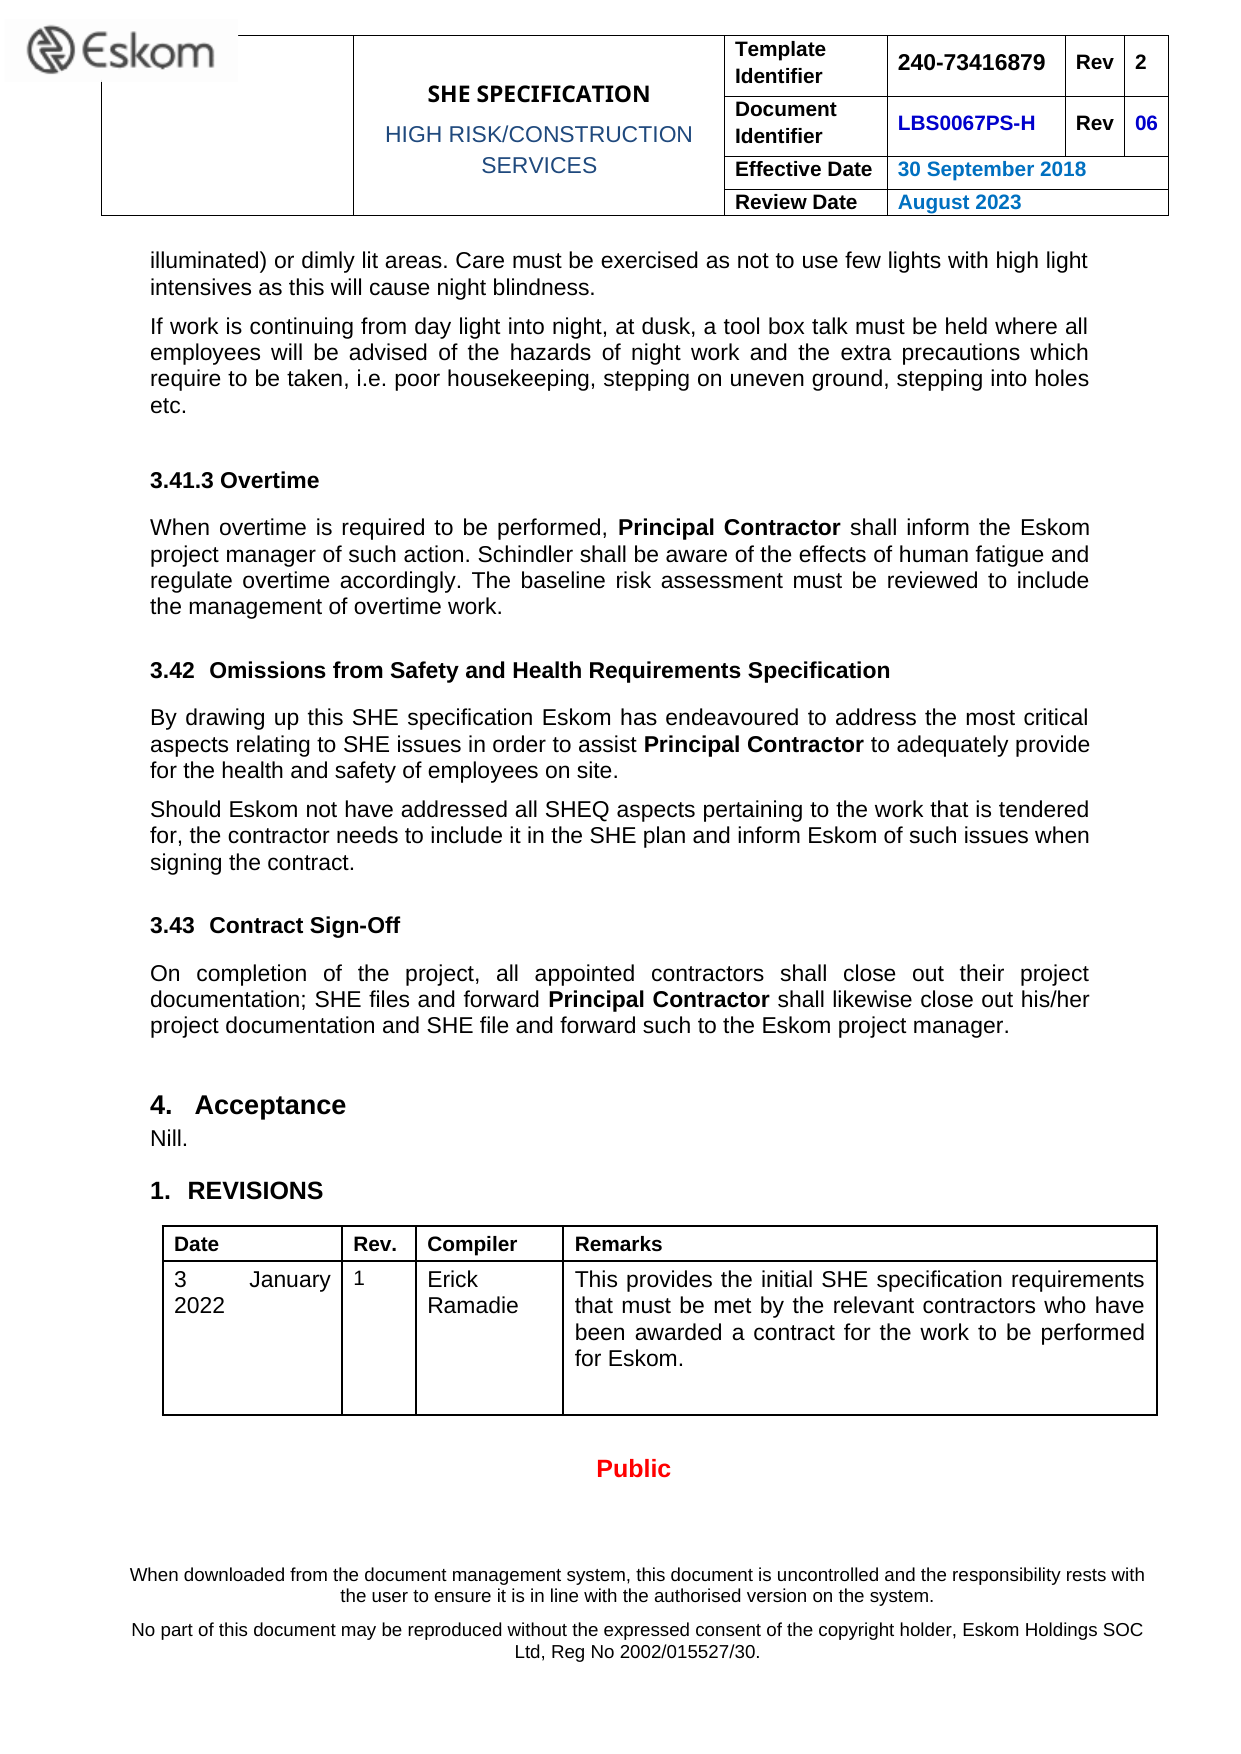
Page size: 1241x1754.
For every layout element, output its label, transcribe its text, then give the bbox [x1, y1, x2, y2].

table_cell 3 January 2022 [164, 1262, 341, 1414]
text By drawing up this SHE specification Eskom has endeavoured to address the most critical aspects relating to SHE issues in order to assist Principal Contractor to adequately provide for the health and safety of employees on site. [150, 704, 1090, 783]
table_header Remarks [564, 1227, 1156, 1259]
text 3.41.3 Overtime [150, 467, 1090, 493]
table_header Rev. [343, 1227, 415, 1259]
table_cell This provides the initial SHE specification requirements that must be met by the relevant contractors who have been awarded a contract for the work to be performed for Eskom. [564, 1262, 1156, 1414]
table_cell 1 [343, 1262, 415, 1414]
list Contract Sign-Off [150, 912, 1090, 939]
text Should Eskom not have addressed all SHEQ aspects pertaining to the work that is tendered for, the contractor needs to include it in the SHE plan and inform Eskom of such issues when signing the contract. [150, 796, 1090, 875]
table_header Compiler [417, 1227, 562, 1259]
table_header Date [164, 1227, 341, 1259]
list Revisions [150, 1176, 1090, 1204]
text When overtime is required to be performed, Principal Contractor shall inform the Eskom project manager of such action. Schindler shall be aware of the effects of human fatigue and regulate overtime accordingly. The baseline risk assessment must be reviewed to include the management of overtime work. [150, 514, 1090, 619]
text On completion of the project, all appointed contractors shall close out their project documentation; SHE files and forward Principal Contractor shall likewise close out his/her project documentation and SHE file and forward such to the Eskom project manager. [150, 959, 1090, 1039]
text Nill. [150, 1124, 1090, 1151]
text If work is continuing from day light into night, at dusk, a tool box talk must be held where all employees will be advised of the hazards of night work and the extra precautions which require to be taken, i.e. poor housekeeping, stepping on uneven ground, stepping into holes etc. [150, 313, 1090, 418]
list Omissions from Safety and Health Requirements Specification [150, 657, 1090, 683]
list Acceptance [150, 1089, 1090, 1120]
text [150, 247, 1090, 300]
table_cell Erick Ramadie [417, 1262, 562, 1414]
